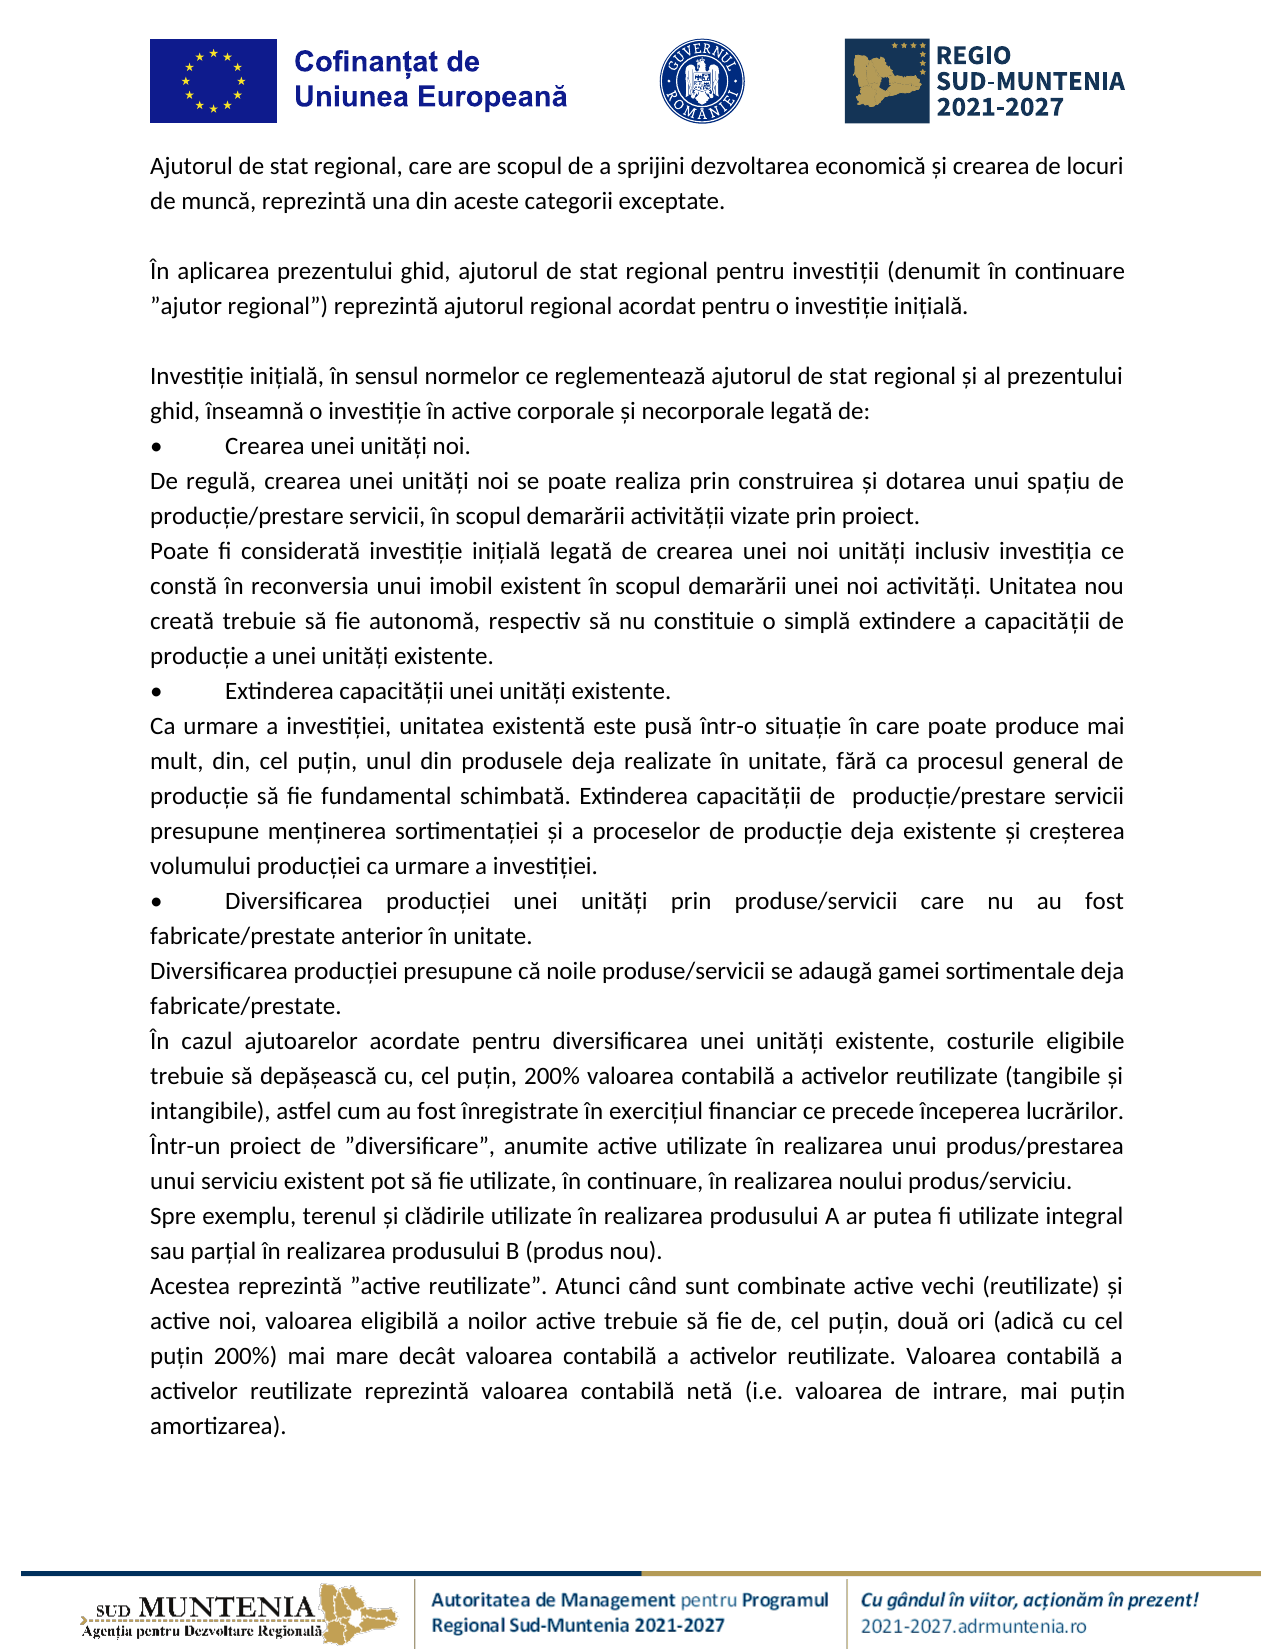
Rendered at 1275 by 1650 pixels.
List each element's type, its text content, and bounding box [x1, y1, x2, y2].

text Acestea reprezintă ”active reutilizate”. Atunci când sunt combinate active vechi (reutilizate) și active noi, valoarea eligibilă a noilor active trebuie să fie de, cel puțin, două ori (adică cu cel puțin 200%) mai mare decât valoarea contabilă a activelor reutilizate. Valoarea contabilă a activelor reutilizate reprezintă valoarea contabilă netă (i.e. valoarea de intrare, mai puțin amortizarea). [150, 1270, 1125, 1441]
text • Extinderea capacității unei unități existente. [150, 675, 1125, 706]
picture [21, 1571, 1262, 1650]
text De regulă, crearea unei unități noi se poate realiza prin construirea și dotarea unui spațiu de producție/prestare servicii, în scopul demarării activității vizate prin proiect. [150, 465, 1125, 531]
text Ca urmare a investiției, unitatea existentă este pusă într-o situație în care poate produce mai mult, din, cel puțin, unul din produsele deja realizate în unitate, fără ca procesul general de producție să fie fundamental schimbată. Extinderea capacității de producție/prestare servicii presupune menținerea sortimentației și a proceselor de producție deja existente și creșterea volumului producției ca urmare a investiției. [150, 710, 1125, 881]
text Ajutorul de stat regional, care are scopul de a sprijini dezvoltarea economică și crearea de locuri de muncă, reprezintă una din aceste categorii exceptate. [150, 150, 1125, 216]
text Spre exemplu, terenul și clădirile utilizate în realizarea produsului A ar putea fi utilizate integral sau parțial în realizarea produsului B (produs nou). [150, 1200, 1125, 1266]
text În aplicarea prezentului ghid, ajutorul de stat regional pentru investiții (denumit în continuare ”ajutor regional”) reprezintă ajutorul regional acordat pentru o investiție inițială. [150, 255, 1125, 321]
text Într-un proiect de ”diversificare”, anumite active utilizate în realizarea unui produs/prestarea unui serviciu existent pot să fie utilizate, în continuare, în realizarea noului produs/serviciu. [150, 1130, 1125, 1196]
text • Diversificarea producției unei unități prin produse/servicii care nu au fost fabricate/prestate anterior în unitate. [150, 885, 1125, 951]
text Poate fi considerată investiție inițială legată de crearea unei noi unități inclusiv investiția ce constă în reconversia unui imobil existent în scopul demarării unei noi activități. Unitatea nou creată trebuie să fie autonomă, respectiv să nu constituie o simplă extindere a capacității de producție a unei unități existente. [150, 535, 1125, 671]
text Diversificarea producției presupune că noile produse/servicii se adaugă gamei sortimentale deja fabricate/prestate. [150, 955, 1125, 1021]
text În cazul ajutoarelor acordate pentru diversificarea unei unități existente, costurile eligibile trebuie să depășească cu, cel puțin, 200% valoarea contabilă a activelor reutilizate (tangibile și intangibile), astfel cum au fost înregistrate în exercițiul financiar ce precede începerea lucrărilor. [150, 1025, 1125, 1126]
text • Crearea unei unități noi. [150, 430, 1125, 461]
text Investiție inițială, în sensul normelor ce reglementează ajutorul de stat regional și al prezentului ghid, înseamnă o investiție în active corporale și necorporale legată de: [150, 360, 1125, 426]
